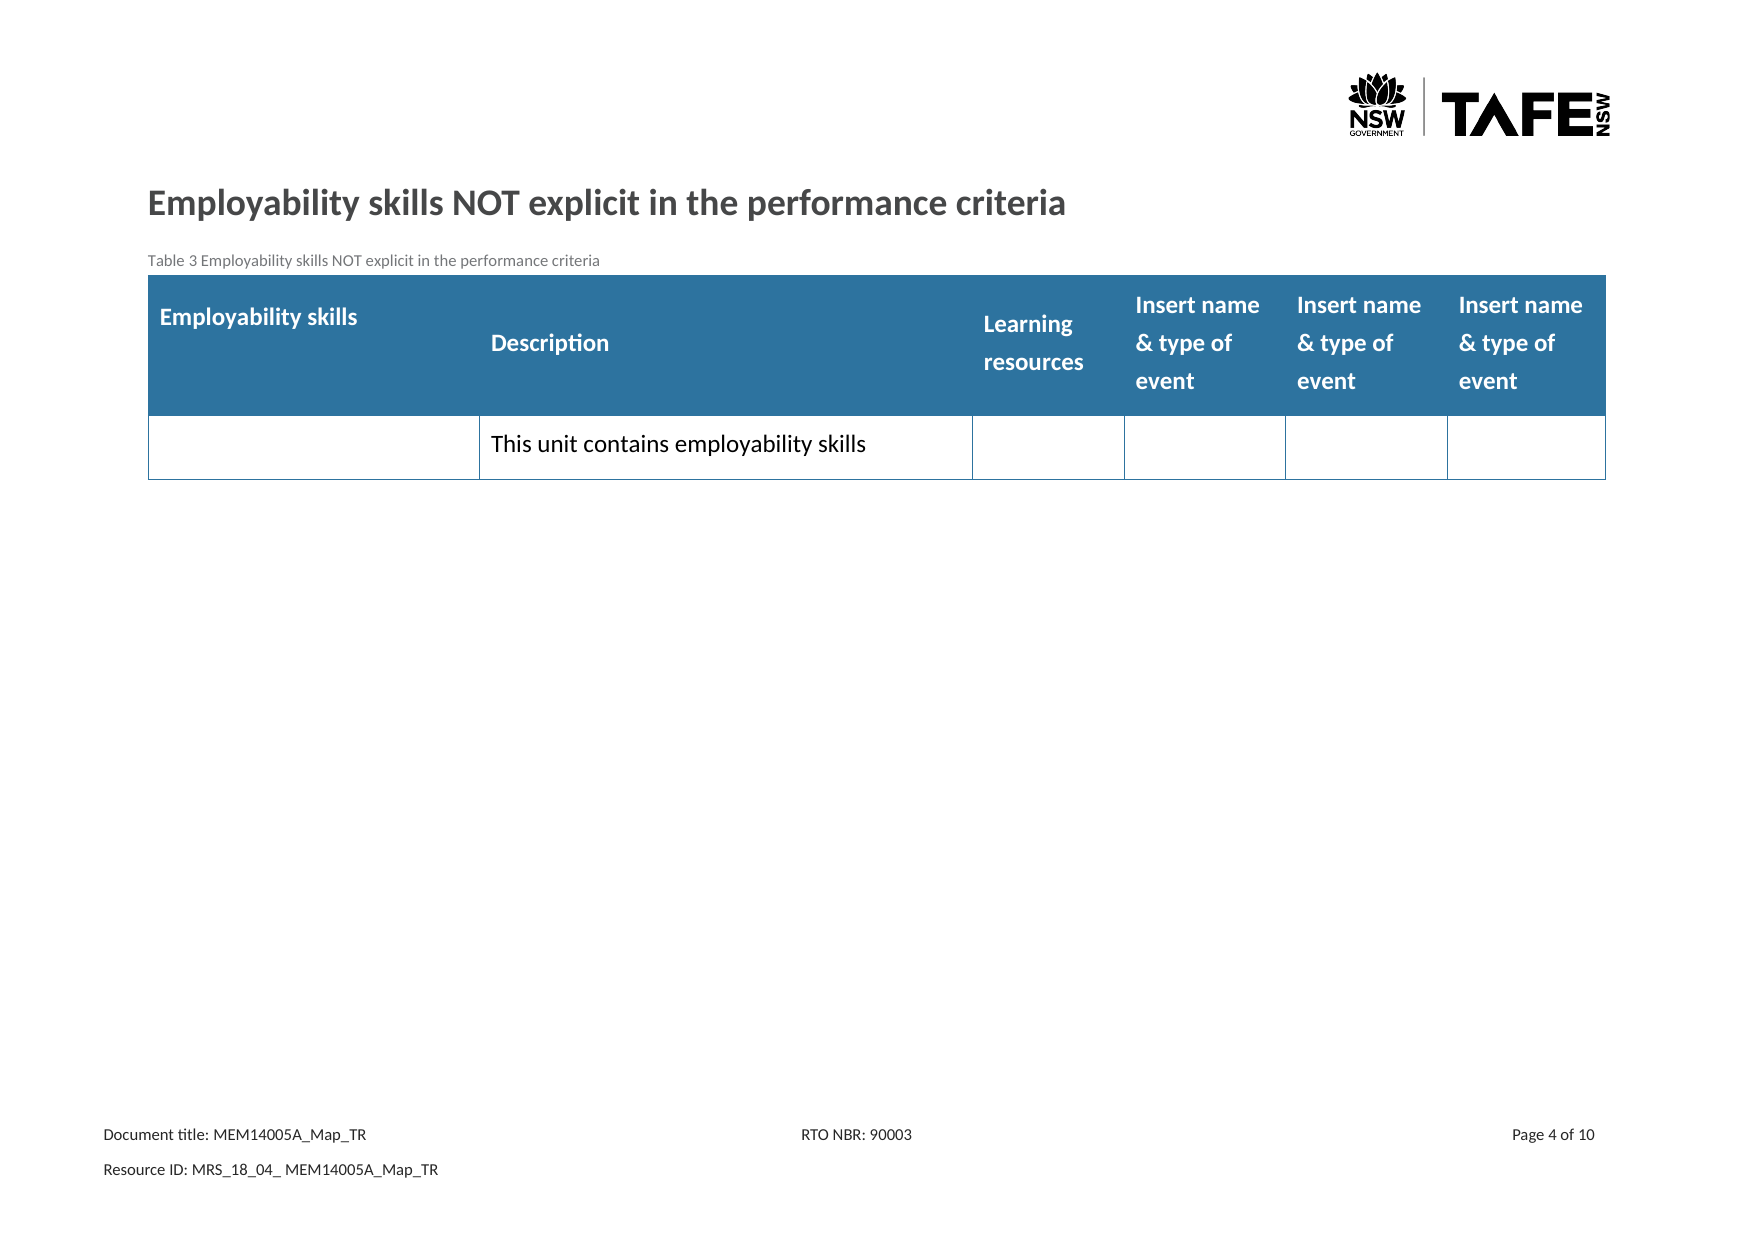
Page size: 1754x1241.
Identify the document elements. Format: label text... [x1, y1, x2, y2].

table_header Learning resources [973, 276, 1124, 415]
table_header Insert name & type of event [1125, 276, 1285, 415]
table_cell [1448, 416, 1605, 479]
table_cell [1125, 416, 1285, 479]
table_cell [973, 416, 1124, 479]
table_header Employability skills [149, 276, 479, 415]
table_cell [1286, 416, 1447, 479]
table_cell This unit contains employability skills [480, 416, 972, 479]
table_header Insert name & type of event [1448, 276, 1605, 415]
table_header Description [480, 276, 972, 415]
table_header Insert name & type of event [1286, 276, 1447, 415]
picture [1348, 71, 1610, 137]
subtitle Employability skills NOT explicit in the performance criteria [148, 179, 1606, 225]
text Table 3 Employability skills NOT explicit in the performance criteria [148, 250, 1606, 270]
table_cell [149, 416, 479, 479]
